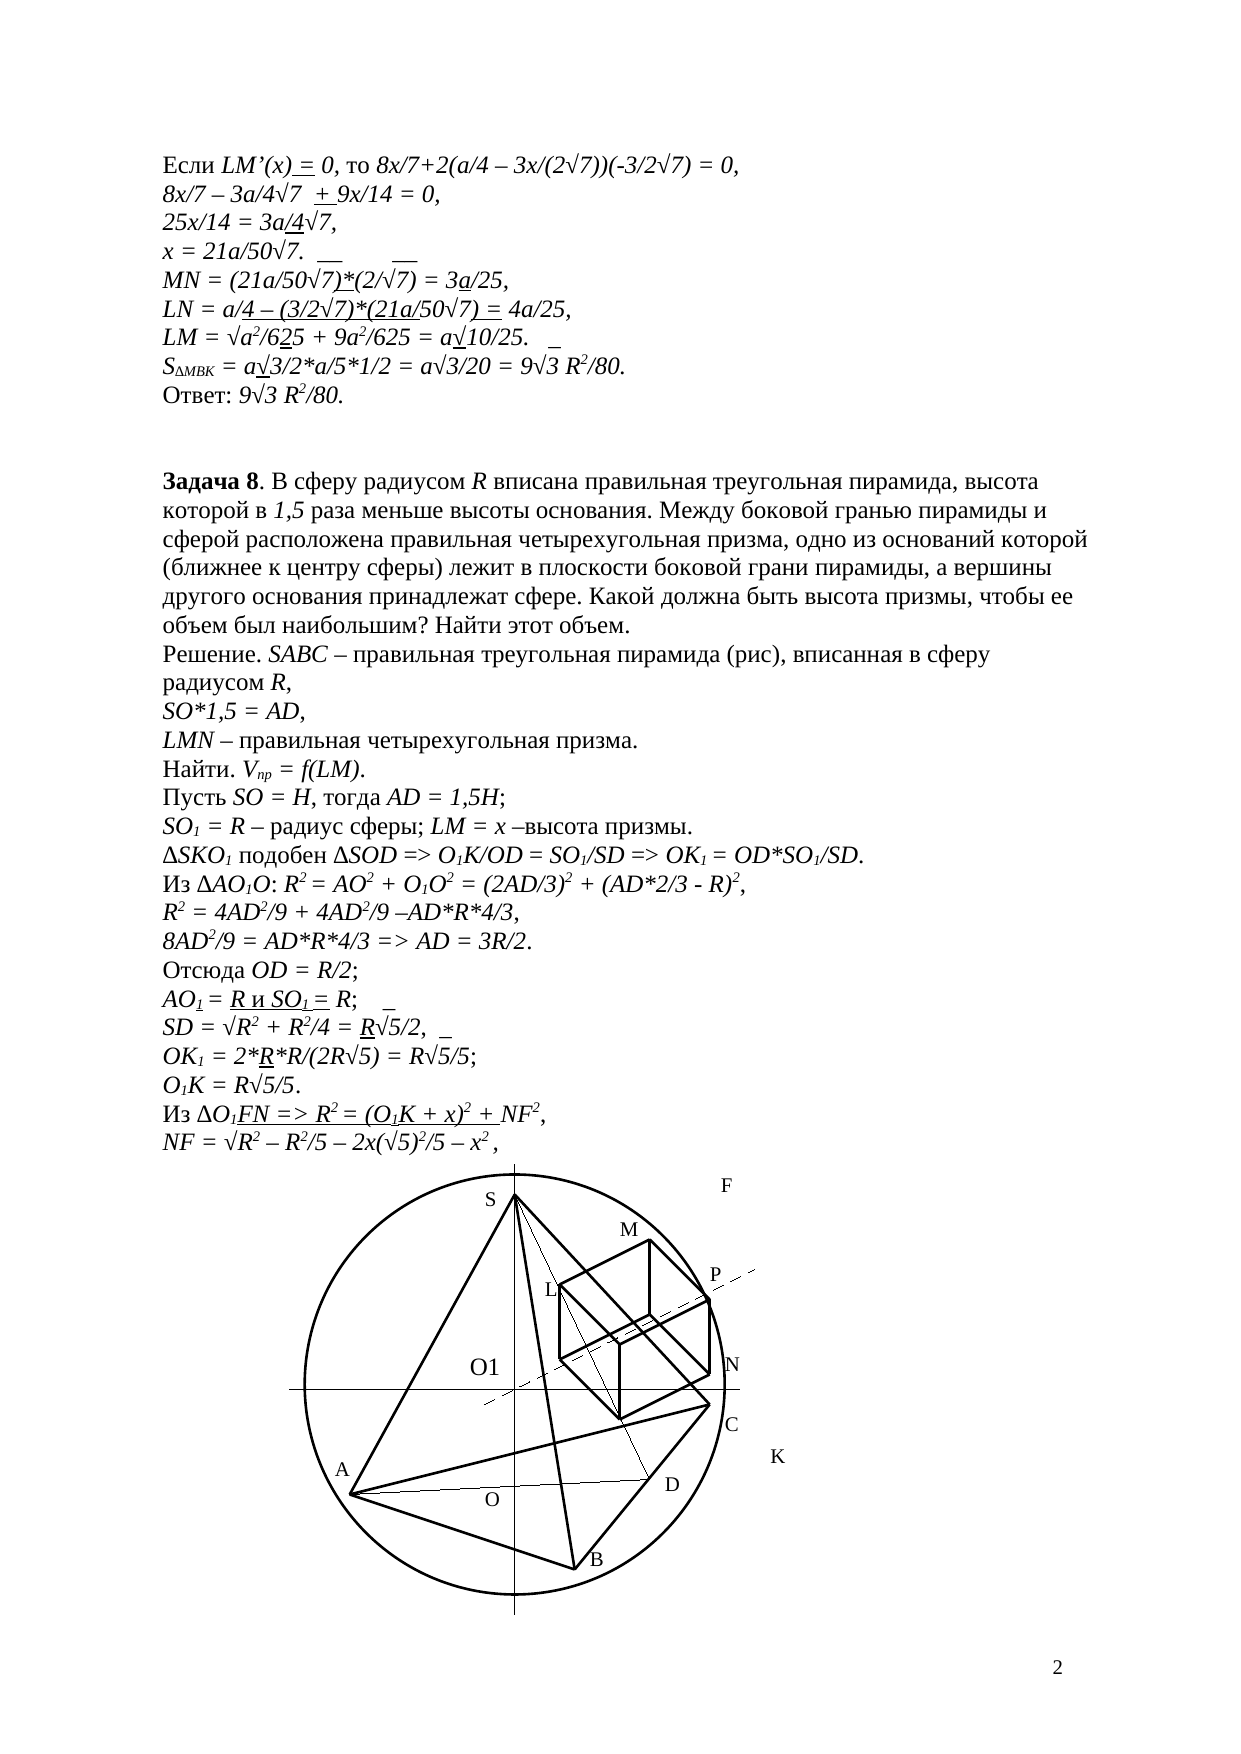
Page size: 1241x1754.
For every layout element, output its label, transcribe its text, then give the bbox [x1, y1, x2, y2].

text Из ∆O1FN => R2 = (O1K + x)2 + NF2, [162, 1099, 1063, 1127]
text Решение. SABC – правильная треугольная пирамида (рис), вписанная в сферу радиусом R, [162, 639, 1092, 696]
text OK1 = 2*R*R/(2R√5) = R√5/5; [162, 1041, 1063, 1070]
text LN = a/4 – (3/2√7)*(21a/50√7) = 4a/25, [162, 294, 1092, 322]
text SD = √R2 + R2/4 = R√5/2, _ [162, 1012, 1063, 1041]
text Если LM’(x) = 0, то 8x/7+2(a/4 – 3x/(2√7))(-3/2√7) = 0, [162, 150, 1092, 179]
text Найти. Vпр = f(LM). [162, 754, 1092, 782]
text Задача 8. В сферу радиусом R вписана правильная треугольная пирамида, высота которой в 1,5 раза меньше высоты основания. Между боковой гранью пирамиды и сферой расположена правильная четырехугольная призма, одно из оснований которой (ближнее к центру сферы) лежит в плоскости боковой грани пирамиды, а вершины другого основания принадлежат сфере. Какой должна быть высота призмы, чтобы ее объем был наибольшим? Найти этот объем. [162, 466, 1092, 639]
text 25x/14 = 3a/4√7, [162, 207, 1092, 236]
text AO1 = R и SO1 = R; _ [162, 984, 1092, 1012]
text MN = (21a/50√7)*(2/√7) = 3a/25, [162, 265, 1092, 294]
text SO*1,5 = AD, [162, 696, 1092, 725]
text NF = √R2 – R2/5 – 2x(√5)2/5 – x2 , [162, 1127, 1063, 1156]
text S∆MBK = a√3/2*a/5*1/2 = a√3/20 = 9√3 R2/80. [162, 351, 1092, 380]
text Отсюда OD = R/2; [162, 955, 1092, 984]
text ∆SKO1 подобен ∆SOD => O1K/OD = SO1/SD => OK1 = OD*SO1/SD. [162, 840, 1092, 869]
text SO1 = R – радиус сферы; LM = x –высота призмы. [162, 811, 1092, 840]
text x = 21a/50√7. __ __ [162, 236, 1092, 265]
text 8AD2/9 = AD*R*4/3 => AD = 3R/2. [162, 926, 1092, 955]
text Пусть SO = H, тогда AD = 1,5H; [162, 782, 1092, 811]
text LM = √a2/625 + 9a2/625 = a√10/25. _ [162, 322, 1092, 351]
text 8x/7 – 3a/4√7 + 9x/14 = 0, [162, 179, 1092, 207]
text Из ∆AO1O: R2 = AO2 + O1O2 = (2AD/3)2 + (AD*2/3 - R)2, [162, 869, 1092, 897]
text O1K = R√5/5. [162, 1070, 1063, 1099]
text R2 = 4AD2/9 + 4AD2/9 –AD*R*4/3, [162, 897, 1092, 926]
text Ответ: 9√3 R2/80. [162, 380, 1092, 409]
text LMN – правильная четырехугольная призма. [162, 725, 1092, 754]
